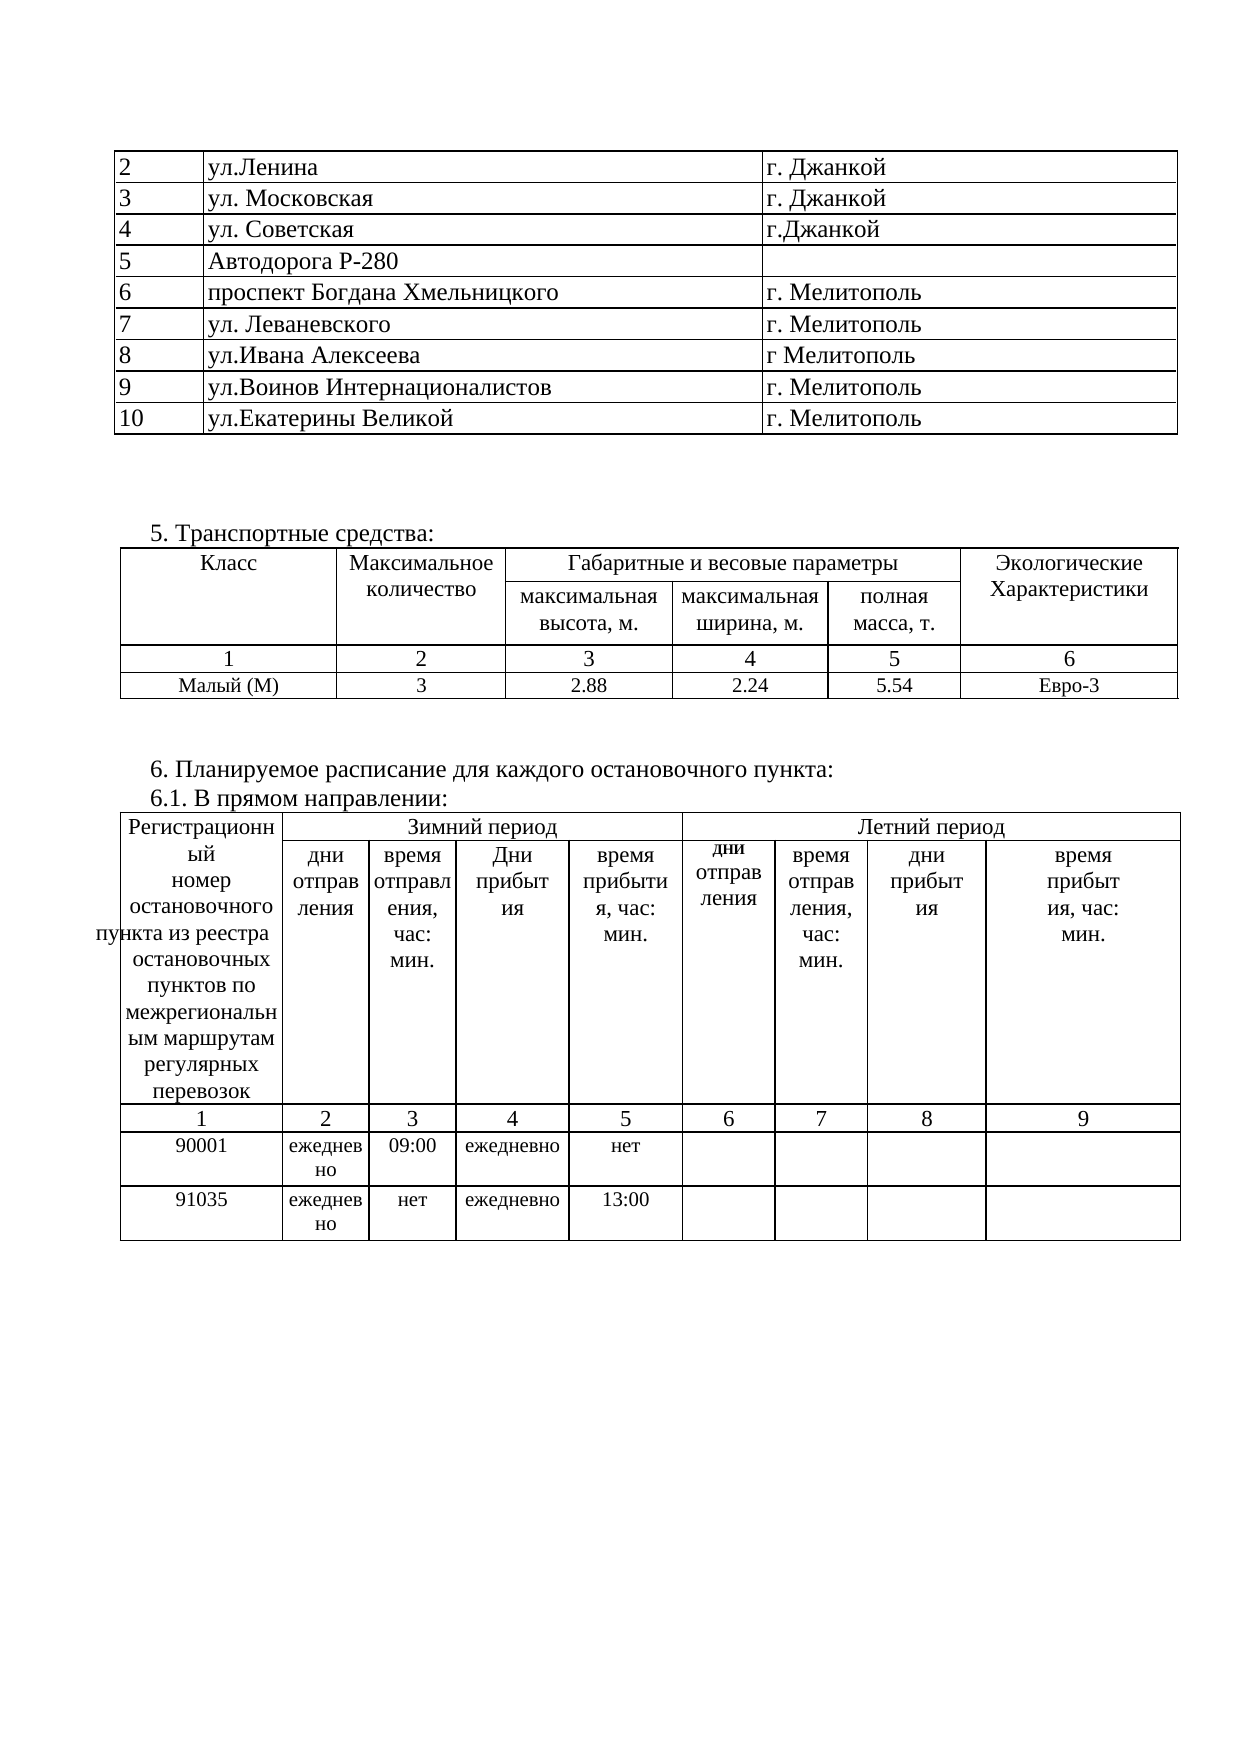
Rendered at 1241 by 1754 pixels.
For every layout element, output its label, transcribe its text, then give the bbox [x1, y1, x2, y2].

table_cell 8 [115, 340, 203, 370]
table_cell ежедневно [283, 1187, 368, 1240]
table_cell 5 [115, 245, 203, 276]
table_header Экологические Характеристики [961, 549, 1177, 644]
table_cell [987, 1187, 1180, 1240]
table_cell 3 [337, 673, 505, 697]
table_cell [683, 1133, 774, 1185]
table_cell 3 [506, 646, 672, 672]
table_cell ежедневно [283, 1133, 368, 1185]
table_cell ул. Леваневского [204, 309, 762, 339]
table_cell Малый (М) [121, 673, 336, 697]
table_cell 3 [115, 183, 203, 213]
table_cell 5 [829, 646, 960, 672]
table_cell ул.Воинов Интернационалистов [204, 372, 762, 402]
table_cell 7 [115, 308, 203, 339]
table_cell г. Мелитополь [763, 276, 1177, 307]
table_cell время прибыт ия, час: мин. [987, 841, 1180, 1103]
table_cell 1 [121, 646, 336, 672]
table_cell 6 [683, 1105, 774, 1131]
table_header Зимний период [283, 813, 682, 839]
table_cell г.Джанкой [763, 213, 1177, 244]
table_cell г. Мелитополь [763, 307, 1177, 339]
table_cell 7 [776, 1105, 867, 1131]
table_cell дни отправ ления [283, 841, 368, 1103]
table_cell ул. Московская [204, 183, 762, 213]
table_header Максимальное количество [337, 549, 505, 644]
table_cell время отправл ения, час: мин. [370, 841, 455, 1103]
table_cell максимальная ширина, м. [673, 582, 827, 644]
table_cell 5.54 [829, 673, 960, 697]
table_cell г. Мелитополь [763, 370, 1177, 402]
table_cell 90001 [121, 1133, 282, 1185]
table_cell 2 [337, 646, 505, 672]
table_cell ежедневно [457, 1187, 568, 1240]
table_cell [776, 1133, 867, 1185]
table_cell полная масса, т. [829, 582, 960, 644]
table_cell Дни прибыт ия [457, 841, 568, 1103]
table_cell 6 [961, 646, 1177, 672]
text 6.1. В прямом направлении: [150, 783, 1090, 812]
table_cell ежедневно [457, 1133, 568, 1185]
table_cell г Мелитополь [763, 339, 1177, 370]
text 5. Транспортные средства: [150, 518, 1090, 547]
table_cell г. Мелитополь [763, 402, 1177, 433]
table_header Габаритные и весовые параметры [506, 549, 960, 581]
table_cell 2 [115, 152, 203, 181]
table_cell 2 [283, 1105, 368, 1131]
text 6. Планируемое расписание для каждого остановочного пункта: [150, 754, 1090, 783]
table_cell 09:00 [370, 1133, 455, 1185]
table_cell ул.Екатерины Великой [204, 403, 762, 433]
table_cell [776, 1187, 867, 1240]
table_cell время отправ ления, час: мин. [776, 841, 867, 1103]
table_cell Евро-3 [961, 673, 1177, 697]
table_cell [683, 1187, 774, 1240]
table_cell нет [570, 1133, 682, 1185]
table_cell 5 [570, 1105, 682, 1131]
table_cell ДНИ отправ ления [683, 841, 774, 1103]
table_cell 4 [115, 214, 203, 244]
table_cell 3 [370, 1105, 455, 1131]
table_cell 9 [987, 1105, 1180, 1131]
table_cell время прибыти я, час: мин. [570, 841, 682, 1103]
table_cell 13:00 [570, 1187, 682, 1240]
table_cell 4 [673, 646, 827, 672]
table_cell 9 [115, 371, 203, 402]
table_cell 4 [457, 1105, 568, 1131]
table_cell 2.24 [673, 673, 827, 697]
table_cell 1 [121, 1105, 282, 1131]
table_header Класс [121, 549, 336, 644]
table_cell дни прибыт ия [868, 841, 985, 1103]
table_cell ул. Советская [204, 215, 762, 244]
table_cell г. Джанкой [763, 152, 1177, 181]
table_cell [868, 1187, 985, 1240]
table_cell Автодорога Р-280 [204, 246, 762, 276]
table_cell максимальная высота, м. [506, 582, 672, 644]
table_cell ул.Ивана Алексеева [204, 340, 762, 370]
table_cell 8 [868, 1105, 985, 1131]
table_cell 91035 [121, 1187, 282, 1240]
table_cell г. Джанкой [763, 181, 1177, 213]
table_cell [987, 1133, 1180, 1185]
table_cell 6 [115, 277, 203, 307]
table_cell проспект Богдана Хмельницкого [204, 277, 762, 307]
table_header Летний период [683, 813, 1180, 839]
table_cell нет [370, 1187, 455, 1240]
table_cell [868, 1133, 985, 1185]
table_cell 10 [115, 403, 203, 433]
table_cell 2.88 [506, 673, 672, 697]
table_cell ул.Ленина [204, 152, 762, 181]
table_cell [763, 244, 1177, 276]
table_header Регистрационный номер остановочного пункта из реестра остановочных пунктов по межрегиональным маршрутам регулярных перевозок [121, 813, 282, 1103]
